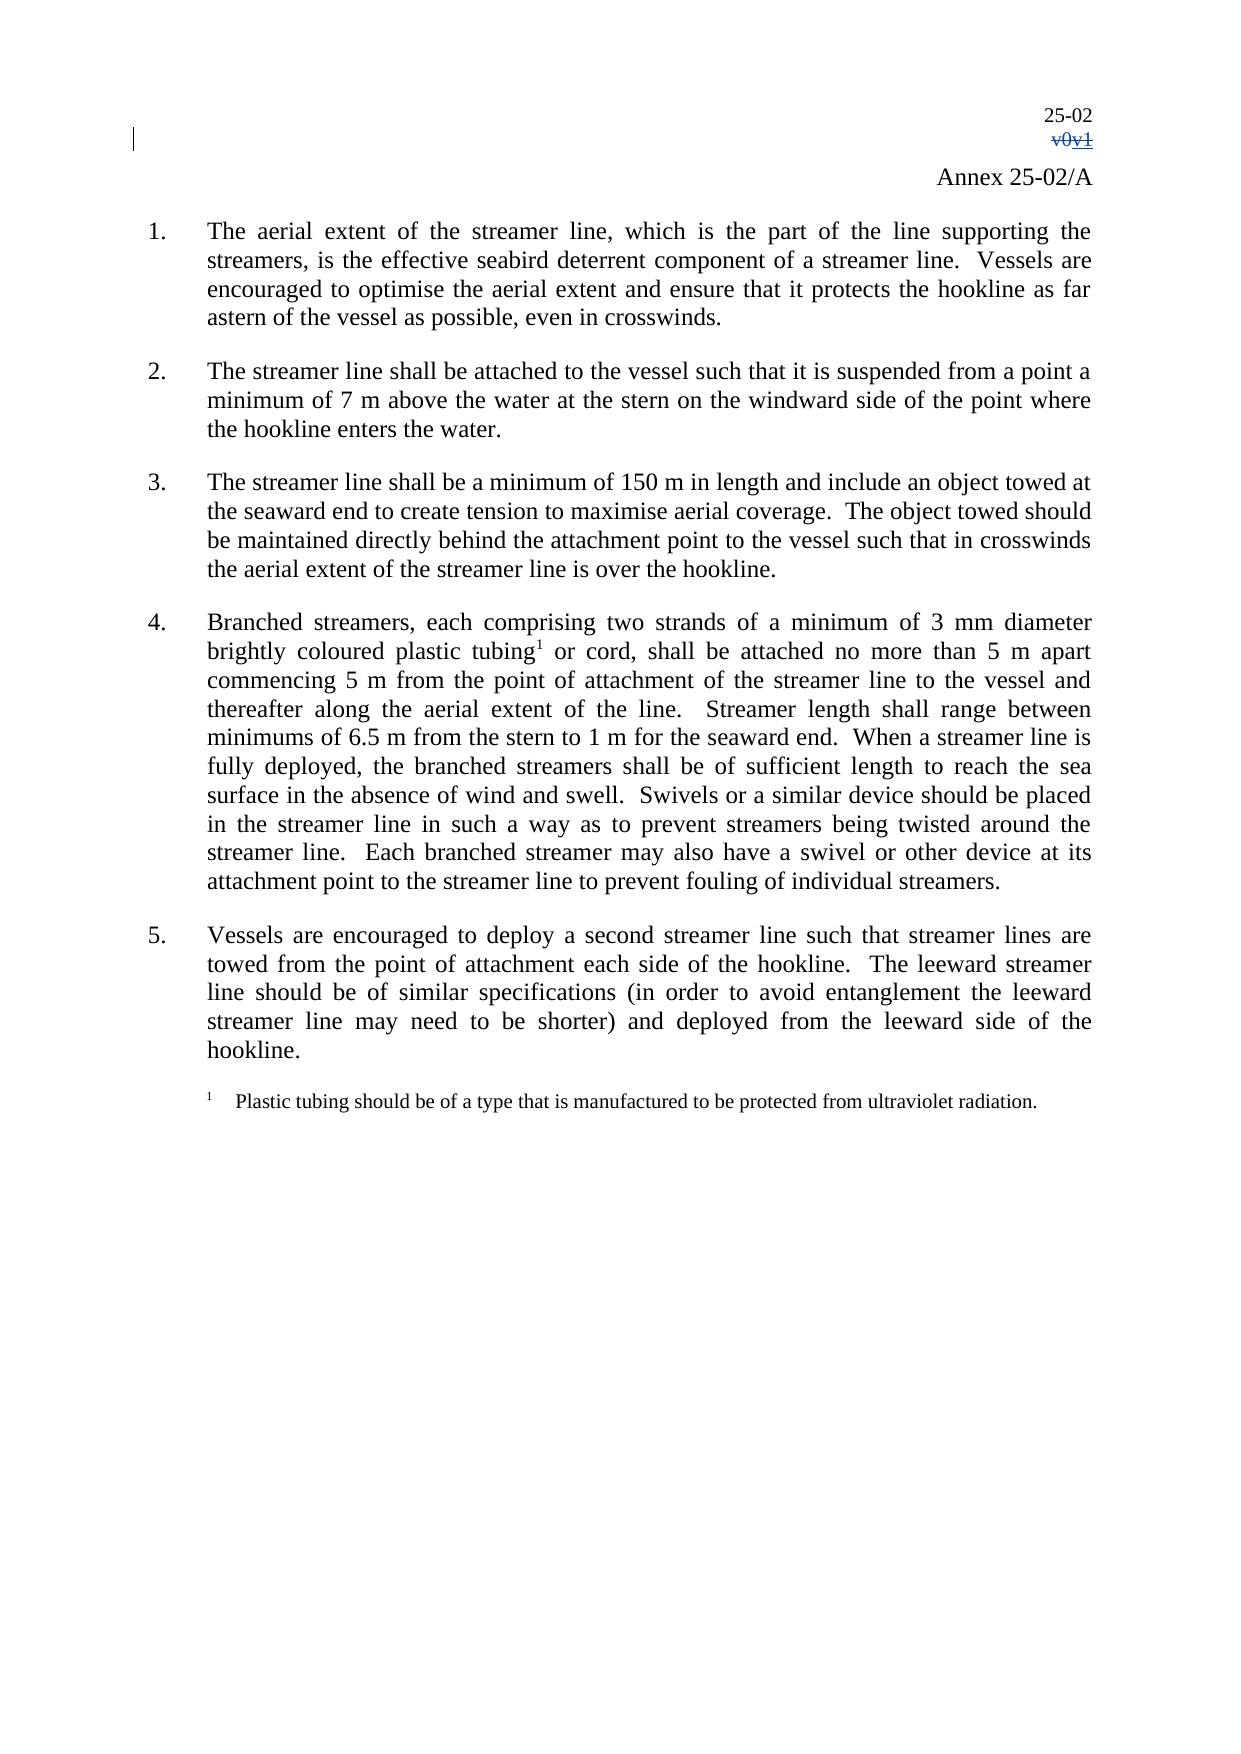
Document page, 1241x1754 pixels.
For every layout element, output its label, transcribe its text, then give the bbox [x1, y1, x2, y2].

text Annex 25-02/A [148, 162, 1092, 191]
text 2. The streamer line shall be attached to the vessel such that it is suspended from a point a minimum of 7 m above the water at the stern on the windward side of the point where the hookline enters the water. [148, 356, 1092, 442]
text 5. Vessels are encouraged to deploy a second streamer line such that streamer lines are towed from the point of attachment each side of the hookline. The leeward streamer line should be of similar specifications (in order to avoid entanglement the leeward streamer line may need to be shorter) and deployed from the leeward side of the hookline. [148, 920, 1092, 1064]
text 4. Branched streamers, each comprising two strands of a minimum of 3 mm diameter brightly coloured plastic tubing1 or cord, shall be attached no more than 5 m apart commencing 5 m from the point of attachment of the streamer line to the vessel and thereafter along the aerial extent of the line. Streamer length shall range between minimums of 6.5 m from the stern to 1 m for the seaward end. When a streamer line is fully deployed, the branched streamers shall be of sufficient length to reach the sea surface in the absence of wind and swell. Swivels or a similar device should be placed in the streamer line in such a way as to prevent streamers being twisted around the streamer line. Each branched streamer may also have a swivel or other device at its attachment point to the streamer line to prevent fouling of individual streamers. [148, 607, 1092, 895]
text 3. The streamer line shall be a minimum of 150 m in length and include an object towed at the seaward end to create tension to maximise aerial coverage. The object towed should be maintained directly behind the attachment point to the vessel such that in crosswinds the aerial extent of the streamer line is over the hookline. [148, 467, 1092, 582]
text 1. The aerial extent of the streamer line, which is the part of the line supporting the streamers, is the effective seabird deterrent component of a streamer line. Vessels are encouraged to optimise the aerial extent and ensure that it protects the hookline as far astern of the vessel as possible, even in crosswinds. [148, 216, 1092, 331]
text 1 Plastic tubing should be of a type that is manufactured to be protected from ultraviolet radiation. [206, 1089, 1092, 1113]
